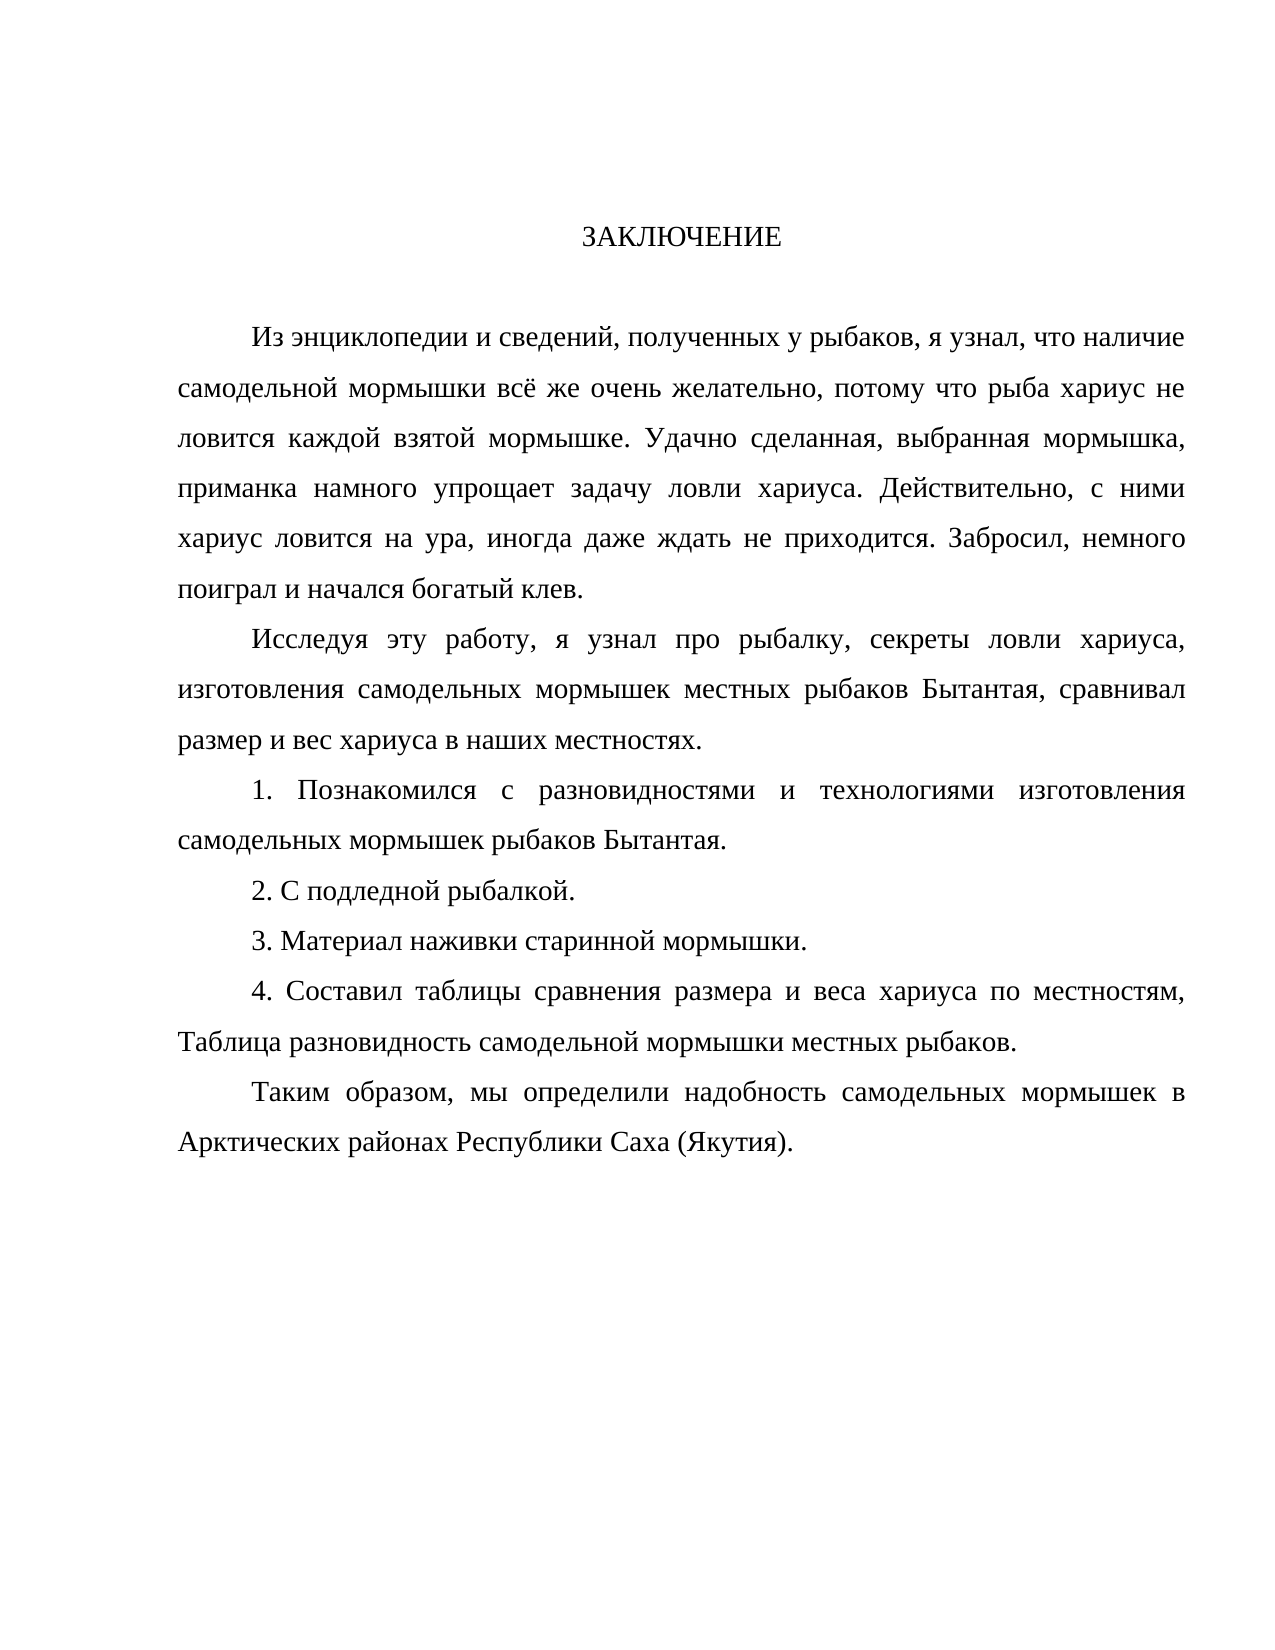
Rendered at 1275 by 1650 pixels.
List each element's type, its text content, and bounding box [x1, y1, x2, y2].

subtitle ЗАКЛЮЧЕНИЕ [177, 219, 1186, 252]
text 2. С подледной рыбалкой. [177, 873, 1186, 906]
text 4. Составил таблицы сравнения размера и веса хариуса по местностям, Таблица разновидность самодельной мормышки местных рыбаков. [177, 973, 1186, 1057]
text Таким образом, мы определили надобность самодельных мормышек в Арктических районах Республики Саха (Якутия). [177, 1074, 1186, 1158]
text Из энциклопедии и сведений, полученных у рыбаков, я узнал, что наличие самодельной мормышки всё же очень желательно, потому что рыба хариус не ловится каждой взятой мормышке. Удачно сделанная, выбранная мормышка, приманка намного упрощает задачу ловли хариуса. Действительно, с ними хариус ловится на ура, иногда даже ждать не приходится. Забросил, немного поиграл и начался богатый клев. [177, 319, 1186, 604]
text 3. Материал наживки старинной мормышки. [177, 923, 1186, 957]
text Исследуя эту работу, я узнал про рыбалку, секреты ловли хариуса, изготовления самодельных мормышек местных рыбаков Бытантая, сравнивал размер и вес хариуса в наших местностях. [177, 621, 1186, 755]
text 1. Познакомился с разновидностями и технологиями изготовления самодельных мормышек рыбаков Бытантая. [177, 772, 1186, 856]
